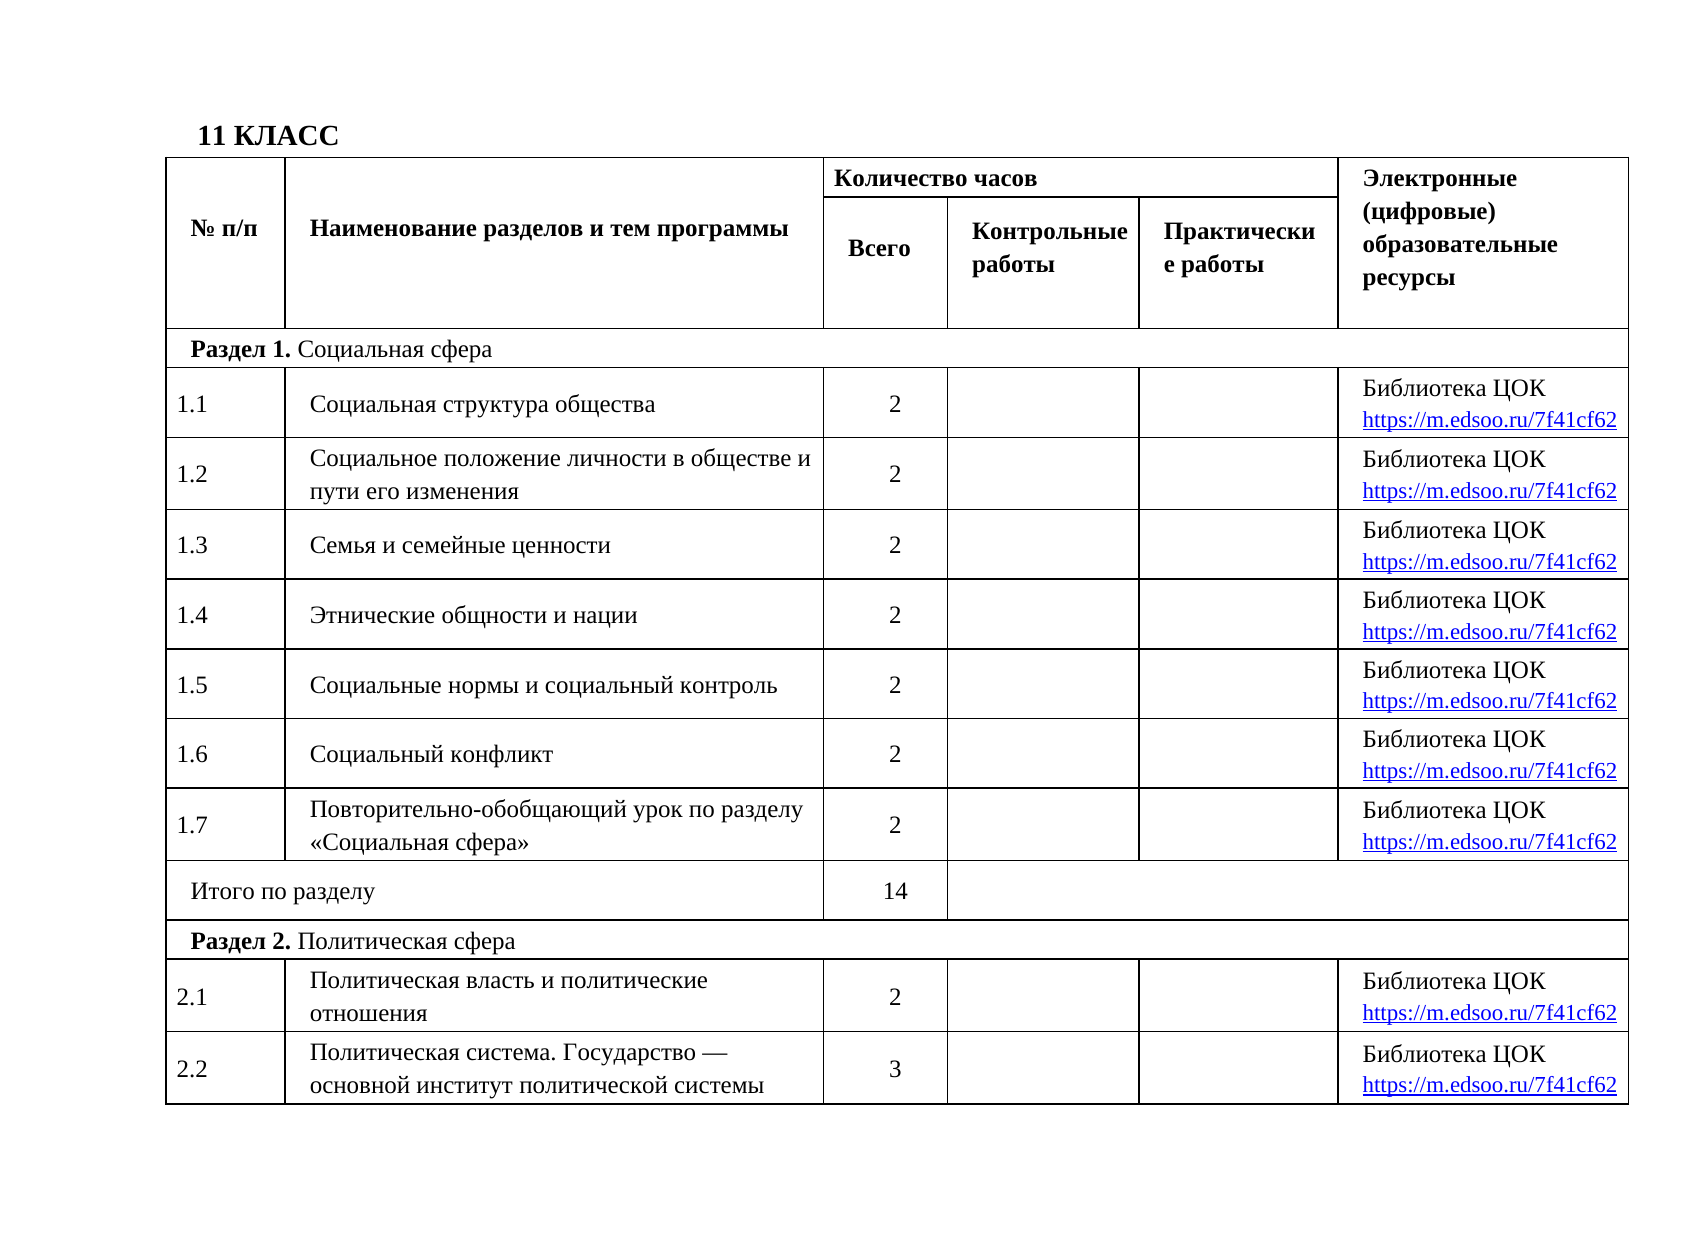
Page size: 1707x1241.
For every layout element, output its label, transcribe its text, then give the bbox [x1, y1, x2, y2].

table_cell 2 [824, 580, 947, 648]
table_cell Социальная структура общества [286, 368, 823, 436]
table_cell [948, 960, 1138, 1031]
table_cell [1140, 438, 1337, 509]
table_cell 1.7 [167, 789, 284, 859]
table_header Количество часов [824, 158, 1337, 196]
table_cell Контрольные работы [948, 198, 1138, 327]
table_cell [1140, 1032, 1337, 1103]
table_cell [948, 789, 1138, 859]
table_cell 2 [824, 789, 947, 859]
table_cell 1.5 [167, 650, 284, 717]
table_cell 3 [824, 1032, 947, 1103]
table_cell 1.3 [167, 510, 284, 578]
table_cell 2.2 [167, 1032, 284, 1103]
table_cell Практические работы [1140, 198, 1337, 327]
table_cell [1140, 368, 1337, 436]
table_cell 1.1 [167, 368, 284, 436]
table_cell [1140, 580, 1337, 648]
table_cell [1339, 960, 1628, 1031]
table_cell Социальный конфликт [286, 719, 823, 787]
table_cell Семья и семейные ценности [286, 510, 823, 578]
table_cell [1140, 719, 1337, 787]
table_cell Библиотека ЦОК https://m.edsoo.ru/7f41cf62 [1339, 438, 1628, 509]
table_cell Всего [824, 198, 947, 327]
table_header Наименование разделов и тем программы [286, 158, 823, 327]
table_cell 1.6 [167, 719, 284, 787]
table_cell [948, 368, 1138, 436]
table_cell 2 [824, 510, 947, 578]
table_cell [948, 1032, 1138, 1103]
table_cell [1140, 510, 1337, 578]
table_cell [1339, 1032, 1628, 1103]
table_cell [948, 719, 1138, 787]
text 11 КЛАСС [190, 118, 1618, 152]
table_cell 2 [824, 438, 947, 509]
table_cell 1.4 [167, 580, 284, 648]
table_cell Политическая власть и политические отношения [286, 960, 823, 1031]
table_cell Библиотека ЦОК https://m.edsoo.ru/7f41cf62 [1339, 580, 1628, 648]
table_cell 2 [824, 719, 947, 787]
table_cell [948, 510, 1138, 578]
table_cell [1140, 650, 1337, 717]
table_cell [948, 580, 1138, 648]
table_cell 2 [824, 960, 947, 1031]
table_cell Раздел 1. Социальная сфера [167, 329, 1628, 367]
table_cell [948, 861, 1628, 919]
table_cell [1140, 960, 1337, 1031]
table_cell Библиотека ЦОК https://m.edsoo.ru/7f41cf62 [1339, 719, 1628, 787]
table_cell Этнические общности и нации [286, 580, 823, 648]
table_cell [948, 438, 1138, 509]
table_cell Политическая система. Государство — основной институт политической системы [286, 1032, 823, 1103]
table_cell Библиотека ЦОК https://m.edsoo.ru/7f41cf62 [1339, 510, 1628, 578]
table_header Электронные (цифровые) образовательные ресурсы [1339, 158, 1628, 327]
table_cell 14 [824, 861, 947, 919]
table_cell Библиотека ЦОК https://m.edsoo.ru/7f41cf62 [1339, 789, 1628, 859]
table_cell Социальное положение личности в обществе и пути его изменения [286, 438, 823, 509]
table_cell 2 [824, 368, 947, 436]
table_cell Социальные нормы и социальный контроль [286, 650, 823, 717]
table_cell 2 [824, 650, 947, 717]
table_cell Повторительно-обобщающий урок по разделу «Социальная сфера» [286, 789, 823, 859]
table_cell [1140, 789, 1337, 859]
table_cell Библиотека ЦОК https://m.edsoo.ru/7f41cf62 [1339, 650, 1628, 717]
table_cell 1.2 [167, 438, 284, 509]
table_cell [948, 650, 1138, 717]
table_header № п/п [167, 158, 284, 327]
table_cell Раздел 2. Политическая сфера [167, 921, 1628, 958]
table_cell 2.1 [167, 960, 284, 1031]
table_cell Библиотека ЦОК https://m.edsoo.ru/7f41cf62 [1339, 368, 1628, 436]
table_cell Итого по разделу [167, 861, 823, 919]
